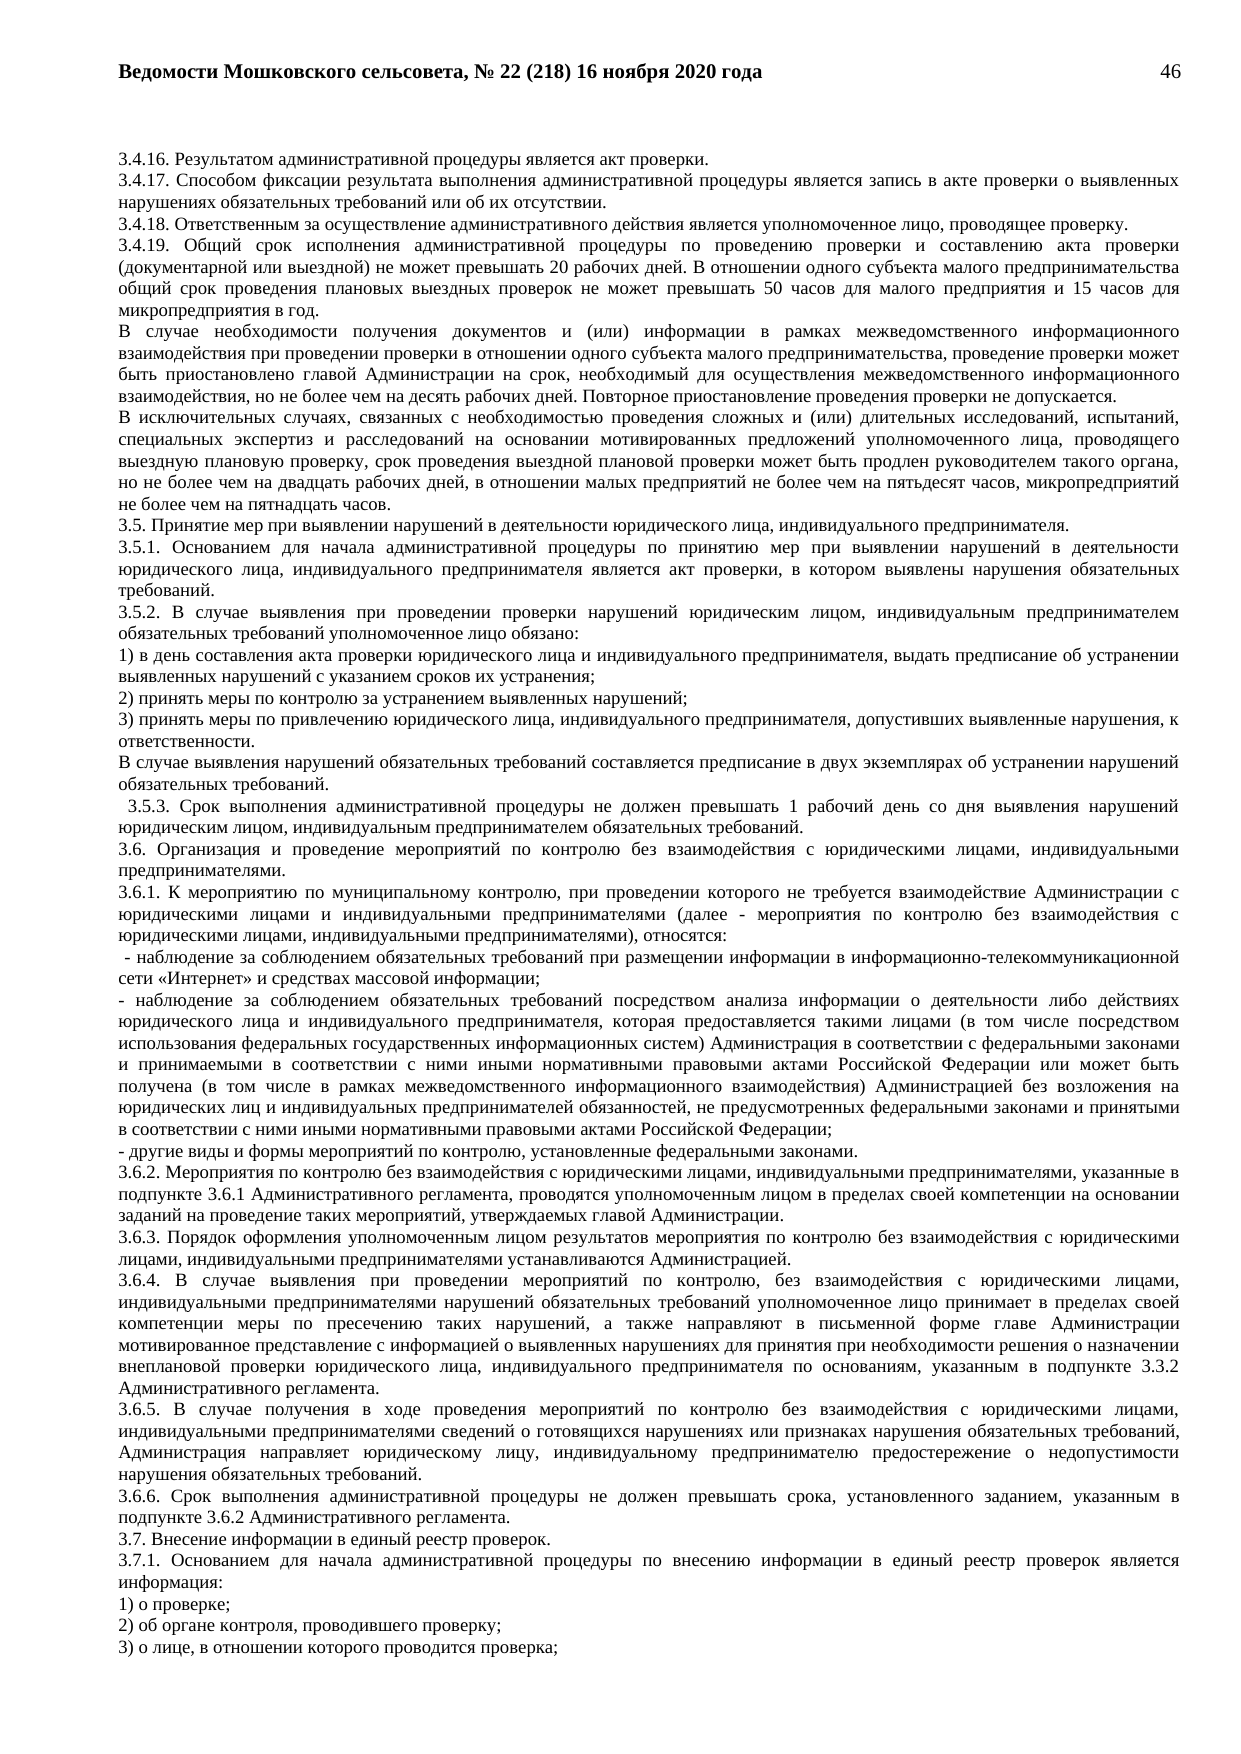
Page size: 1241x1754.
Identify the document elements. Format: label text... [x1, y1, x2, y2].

text 3.7. Внесение информации в единый реестр проверок. [118, 1528, 1181, 1549]
text 3.4.16. Результатом административной процедуры является акт проверки. [118, 148, 1181, 169]
text 3.5.1. Основанием для начала административной процедуры по принятию мер при выявлении нарушений в деятельности юридического лица, индивидуального предпринимателя является акт проверки, в котором выявлены нарушения обязательных требований. [118, 536, 1181, 601]
text - наблюдение за соблюдением обязательных требований при размещении информации в информационно-телекоммуникационной сети «Интернет» и средствах массовой информации; [118, 946, 1181, 989]
text 3) о лице, в отношении которого проводится проверка; [118, 1636, 1181, 1657]
text 2) принять меры по контролю за устранением выявленных нарушений; [118, 687, 1181, 708]
text 3.6.4. В случае выявления при проведении мероприятий по контролю, без взаимодействия с юридическими лицами, индивидуальными предпринимателями нарушений обязательных требований уполномоченное лицо принимает в пределах своей компетенции меры по пресечению таких нарушений, а также направляют в письменной форме главе Администрации мотивированное представление с информацией о выявленных нарушениях для принятия при необходимости решения о назначении внеплановой проверки юридического лица, индивидуального предпринимателя по основаниям, указанным в подпункте 3.3.2 Административного регламента. [118, 1269, 1181, 1398]
text 3.6. Организация и проведение мероприятий по контролю без взаимодействия с юридическими лицами, индивидуальными предпринимателями. [118, 838, 1181, 881]
text - другие виды и формы мероприятий по контролю, установленные федеральными законами. [118, 1139, 1181, 1161]
text 3.7.1. Основанием для начала административной процедуры по внесению информации в единый реестр проверок является информация: [118, 1549, 1181, 1592]
text 3.5.2. В случае выявления при проведении проверки нарушений юридическим лицом, индивидуальным предпринимателем обязательных требований уполномоченное лицо обязано: [118, 601, 1181, 644]
text 3.5.3. Срок выполнения административной процедуры не должен превышать 1 рабочий день со дня выявления нарушений юридическим лицом, индивидуальным предпринимателем обязательных требований. [118, 794, 1181, 838]
text 3.6.5. В случае получения в ходе проведения мероприятий по контролю без взаимодействия с юридическими лицами, индивидуальными предпринимателями сведений о готовящихся нарушениях или признаках нарушения обязательных требований, Администрация направляет юридическому лицу, индивидуальному предпринимателю предостережение о недопустимости нарушения обязательных требований. [118, 1398, 1181, 1484]
text В случае необходимости получения документов и (или) информации в рамках межведомственного информационного взаимодействия при проведении проверки в отношении одного субъекта малого предпринимательства, проведение проверки может быть приостановлено главой Администрации на срок, необходимый для осуществления межведомственного информационного взаимодействия, но не более чем на десять рабочих дней. Повторное приостановление проведения проверки не допускается. [118, 320, 1181, 406]
text - наблюдение за соблюдением обязательных требований посредством анализа информации о деятельности либо действиях юридического лица и индивидуального предпринимателя, которая предоставляется такими лицами (в том числе посредством использования федеральных государственных информационных систем) Администрация в соответствии с федеральными законами и принимаемыми в соответствии с ними иными нормативными правовыми актами Российской Федерации или может быть получена (в том числе в рамках межведомственного информационного взаимодействия) Администрацией без возложения на юридических лиц и индивидуальных предпринимателей обязанностей, не предусмотренных федеральными законами и принятыми в соответствии с ними иными нормативными правовыми актами Российской Федерации; [118, 989, 1181, 1139]
text 3.6.1. К мероприятию по муниципальному контролю, при проведении которого не требуется взаимодействие Администрации с юридическими лицами и индивидуальными предпринимателями (далее - мероприятия по контролю без взаимодействия с юридическими лицами, индивидуальными предпринимателями), относятся: [118, 881, 1181, 946]
text 1) о проверке; [118, 1592, 1181, 1614]
text 3) принять меры по привлечению юридического лица, индивидуального предпринимателя, допустивших выявленные нарушения, к ответственности. [118, 708, 1181, 751]
text В исключительных случаях, связанных с необходимостью проведения сложных и (или) длительных исследований, испытаний, специальных экспертиз и расследований на основании мотивированных предложений уполномоченного лица, проводящего выездную плановую проверку, срок проведения выездной плановой проверки может быть продлен руководителем такого органа, но не более чем на двадцать рабочих дней, в отношении малых предприятий не более чем на пятьдесят часов, микропредприятий не более чем на пятнадцать часов. [118, 406, 1181, 514]
text 3.6.3. Порядок оформления уполномоченным лицом результатов мероприятия по контролю без взаимодействия с юридическими лицами, индивидуальными предпринимателями устанавливаются Администрацией. [118, 1226, 1181, 1269]
text В случае выявления нарушений обязательных требований составляется предписание в двух экземплярах об устранении нарушений обязательных требований. [118, 751, 1181, 794]
text 3.4.18. Ответственным за осуществление административного действия является уполномоченное лицо, проводящее проверку. [118, 212, 1181, 234]
text 3.5. Принятие мер при выявлении нарушений в деятельности юридического лица, индивидуального предпринимателя. [118, 514, 1181, 536]
text 3.6.2. Мероприятия по контролю без взаимодействия с юридическими лицами, индивидуальными предпринимателями, указанные в подпункте 3.6.1 Административного регламента, проводятся уполномоченным лицом в пределах своей компетенции на основании заданий на проведение таких мероприятий, утверждаемых главой Администрации. [118, 1161, 1181, 1226]
text 3.4.19. Общий срок исполнения административной процедуры по проведению проверки и составлению акта проверки (документарной или выездной) не может превышать 20 рабочих дней. В отношении одного субъекта малого предпринимательства общий срок проведения плановых выездных проверок не может превышать 50 часов для малого предприятия и 15 часов для микропредприятия в год. [118, 234, 1181, 320]
text 2) об органе контроля, проводившего проверку; [118, 1614, 1181, 1636]
text 3.6.6. Срок выполнения административной процедуры не должен превышать срока, установленного заданием, указанным в подпункте 3.6.2 Административного регламента. [118, 1484, 1181, 1528]
text 3.4.17. Способом фиксации результата выполнения административной процедуры является запись в акте проверки о выявленных нарушениях обязательных требований или об их отсутствии. [118, 169, 1181, 212]
text 1) в день составления акта проверки юридического лица и индивидуального предпринимателя, выдать предписание об устранении выявленных нарушений с указанием сроков их устранения; [118, 644, 1181, 687]
